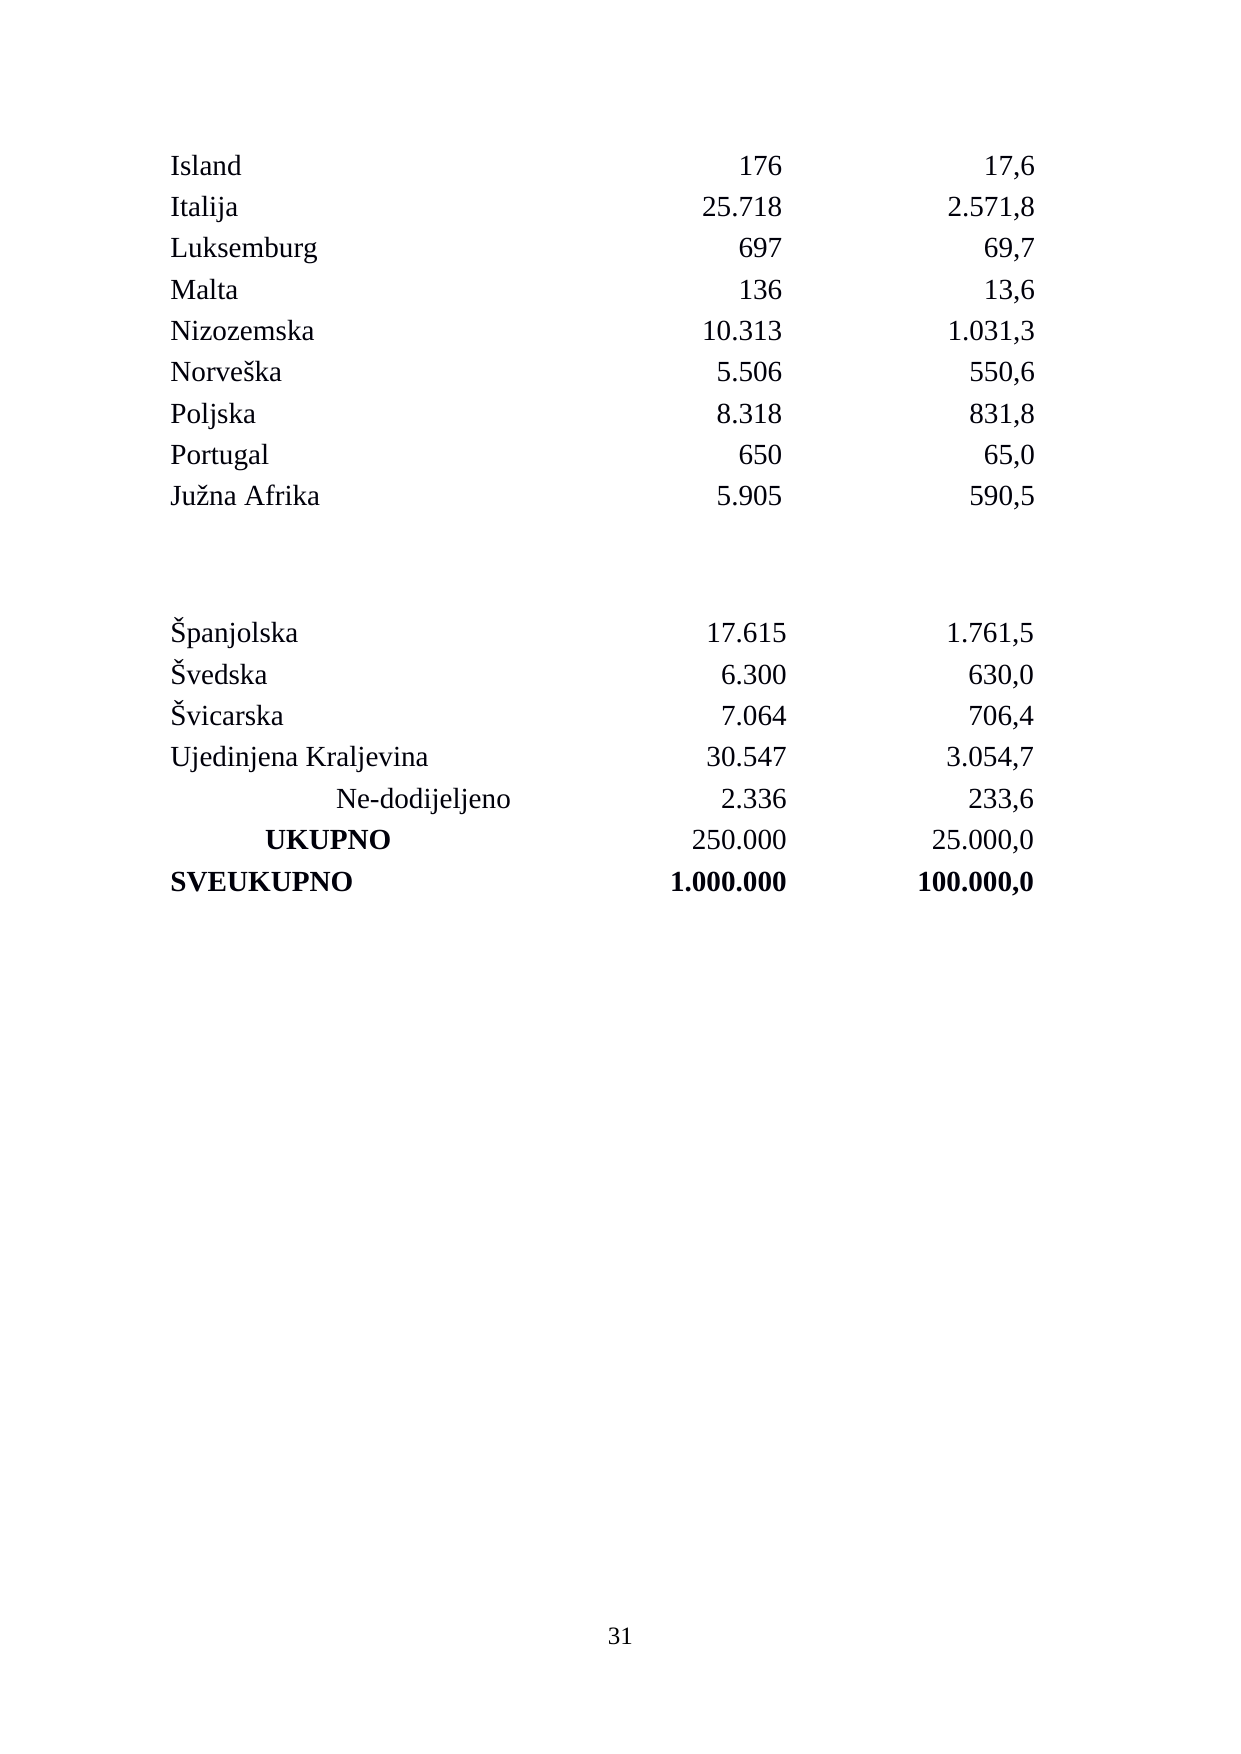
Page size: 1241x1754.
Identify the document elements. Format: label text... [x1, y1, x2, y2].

table_cell 630,0 [798, 657, 1045, 698]
table_cell Island [159, 148, 676, 189]
table_cell 590,5 [793, 479, 1046, 520]
table_cell 65,0 [793, 437, 1046, 478]
table_cell 2.571,8 [793, 189, 1046, 230]
table_cell 697 [676, 230, 793, 272]
table_cell 30.547 [658, 740, 797, 781]
table_cell 136 [676, 272, 793, 313]
table_header 17.615 [658, 616, 797, 657]
table_cell 5.506 [676, 355, 793, 396]
table_cell Nizozemska [159, 313, 676, 354]
table_header Španjolska [159, 616, 658, 657]
table_cell Južna Afrika [159, 479, 676, 520]
table_cell 831,8 [793, 396, 1046, 437]
table_cell 6.300 [658, 657, 797, 698]
table_cell 250.000 [658, 822, 797, 864]
table_cell 69,7 [793, 230, 1046, 272]
table_cell 8.318 [676, 396, 793, 437]
table_cell Švedska [159, 657, 658, 698]
table_cell Ne-dodijeljeno [159, 781, 658, 822]
table_cell 233,6 [798, 781, 1045, 822]
table_cell Portugal [159, 437, 676, 478]
table_cell Ujedinjena Kraljevina [159, 740, 658, 781]
table_cell Švicarska [159, 698, 658, 739]
table_cell SVEUKUPNO [159, 864, 658, 905]
table_cell 2.336 [658, 781, 797, 822]
table_cell 176 [676, 148, 793, 189]
table_cell Poljska [159, 396, 676, 437]
table_cell 706,4 [798, 698, 1045, 739]
table_cell 13,6 [793, 272, 1046, 313]
table_cell 1.031,3 [793, 313, 1046, 354]
table_header 1.761,5 [798, 616, 1045, 657]
table_cell 7.064 [658, 698, 797, 739]
table_cell 25.718 [676, 189, 793, 230]
table_cell 1.000.000 [658, 864, 797, 905]
table_cell Malta [159, 272, 676, 313]
table_cell 10.313 [676, 313, 793, 354]
table_cell Norveška [159, 355, 676, 396]
table_cell 5.905 [676, 479, 793, 520]
table_cell 650 [676, 437, 793, 478]
table_cell 550,6 [793, 355, 1046, 396]
table_cell Luksemburg [159, 230, 676, 272]
table_cell 100.000,0 [798, 864, 1045, 905]
table_cell Italija [159, 189, 676, 230]
table_cell UKUPNO [159, 822, 658, 864]
table_cell 25.000,0 [798, 822, 1045, 864]
table_cell 3.054,7 [798, 740, 1045, 781]
table_cell 17,6 [793, 148, 1046, 189]
